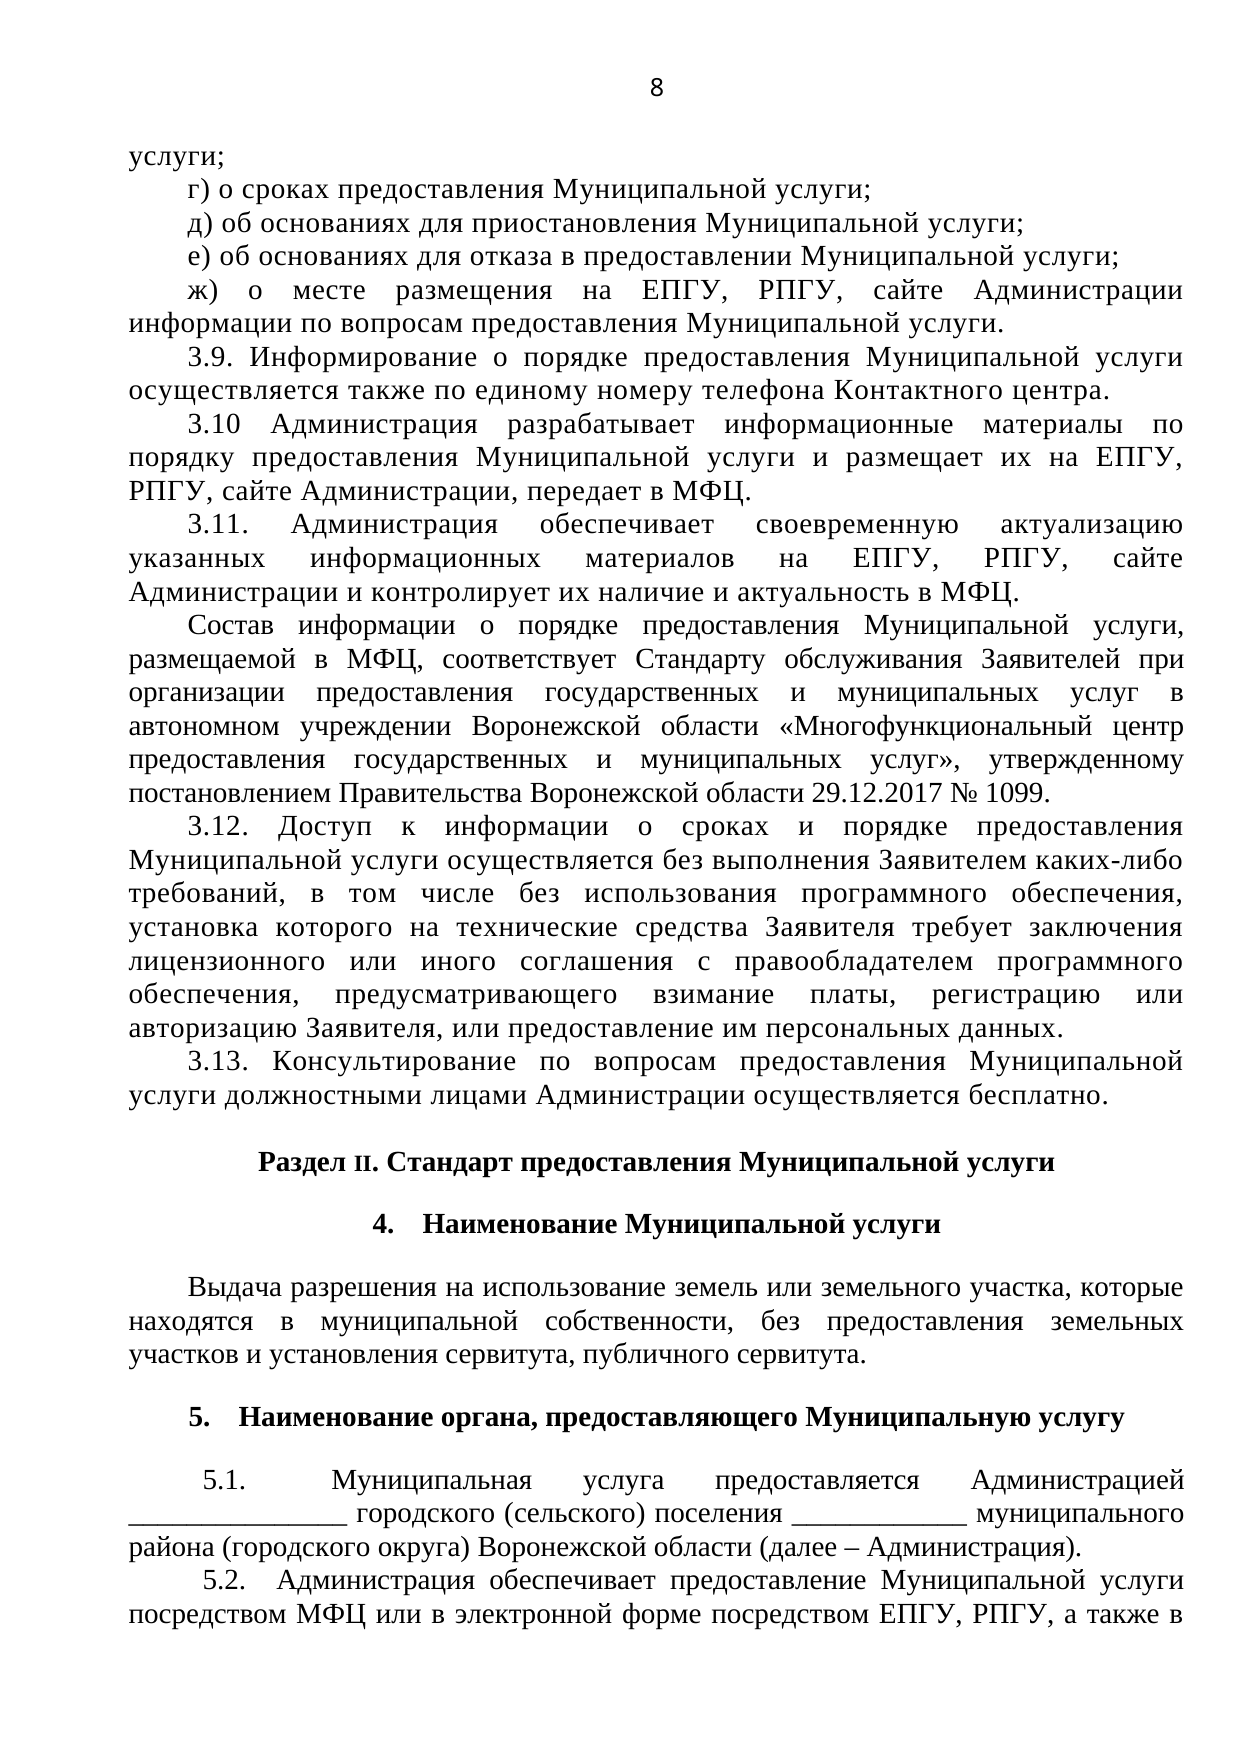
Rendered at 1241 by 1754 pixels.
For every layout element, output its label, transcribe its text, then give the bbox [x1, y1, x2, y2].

list Наименование Муниципальной услуги [128, 1207, 1185, 1240]
text д) об основаниях для приостановления Муниципальной услуги; [128, 205, 1185, 238]
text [128, 138, 1185, 171]
text Раздел ii. Стандарт предоставления Муниципальной услуги [128, 1144, 1185, 1177]
text 3.11. Администрация обеспечивает своевременную актуализацию указанных информационных материалов на ЕПГУ, РПГУ, сайте Администрации и контролирует их наличие и актуальность в МФЦ. [128, 507, 1185, 607]
list Муниципальная услуга предоставляется Администрацией _______________ городского (сельского) поселения ____________ муниципального района (городского округа) Воронежской области (далее – Администрация). [128, 1462, 1185, 1562]
text 3.10 Администрация разрабатывает информационные материалы по порядку предоставления Муниципальной услуги и размещает их на ЕПГУ, РПГУ, сайте Администрации, передает в МФЦ. [128, 406, 1185, 507]
text г) о сроках предоставления Муниципальной услуги; [128, 171, 1185, 205]
list Наименование органа, предоставляющего Муниципальную услугу [128, 1399, 1185, 1433]
text Выдача разрешения на использование земель или земельного участка, которые находятся в муниципальной собственности, без предоставления земельных участков и установления сервитута, публичного сервитута. [128, 1269, 1185, 1370]
text Состав информации о порядке предоставления Муниципальной услуги, размещаемой в МФЦ, соответствует Стандарту обслуживания Заявителей при организации предоставления государственных и муниципальных услуг в автономном учреждении Воронежской области «Многофункциональный центр предоставления государственных и муниципальных услуг», утвержденному постановлением Правительства Воронежской области 29.12.2017 № 1099. [128, 607, 1185, 808]
text ж) о месте размещения на ЕПГУ, РПГУ, сайте Администрации информации по вопросам предоставления Муниципальной услуги. [128, 272, 1185, 339]
text е) об основаниях для отказа в предоставлении Муниципальной услуги; [128, 238, 1185, 272]
text 3.12. Доступ к информации о сроках и порядке предоставления Муниципальной услуги осуществляется без выполнения Заявителем каких-либо требований, в том числе без использования программного обеспечения, установка которого на технические средства Заявителя требует заключения лицензионного или иного соглашения с правообладателем программного обеспечения, предусматривающего взимание платы, регистрацию или авторизацию Заявителя, или предоставление им персональных данных. [128, 808, 1185, 1043]
text 3.13. Консультирование по вопросам предоставления Муниципальной услуги должностными лицами Администрации осуществляется бесплатно. [128, 1043, 1185, 1110]
text 3.9. Информирование о порядке предоставления Муниципальной услуги осуществляется также по единому номеру телефона Контактного центра. [128, 339, 1185, 406]
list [128, 1562, 1185, 1629]
